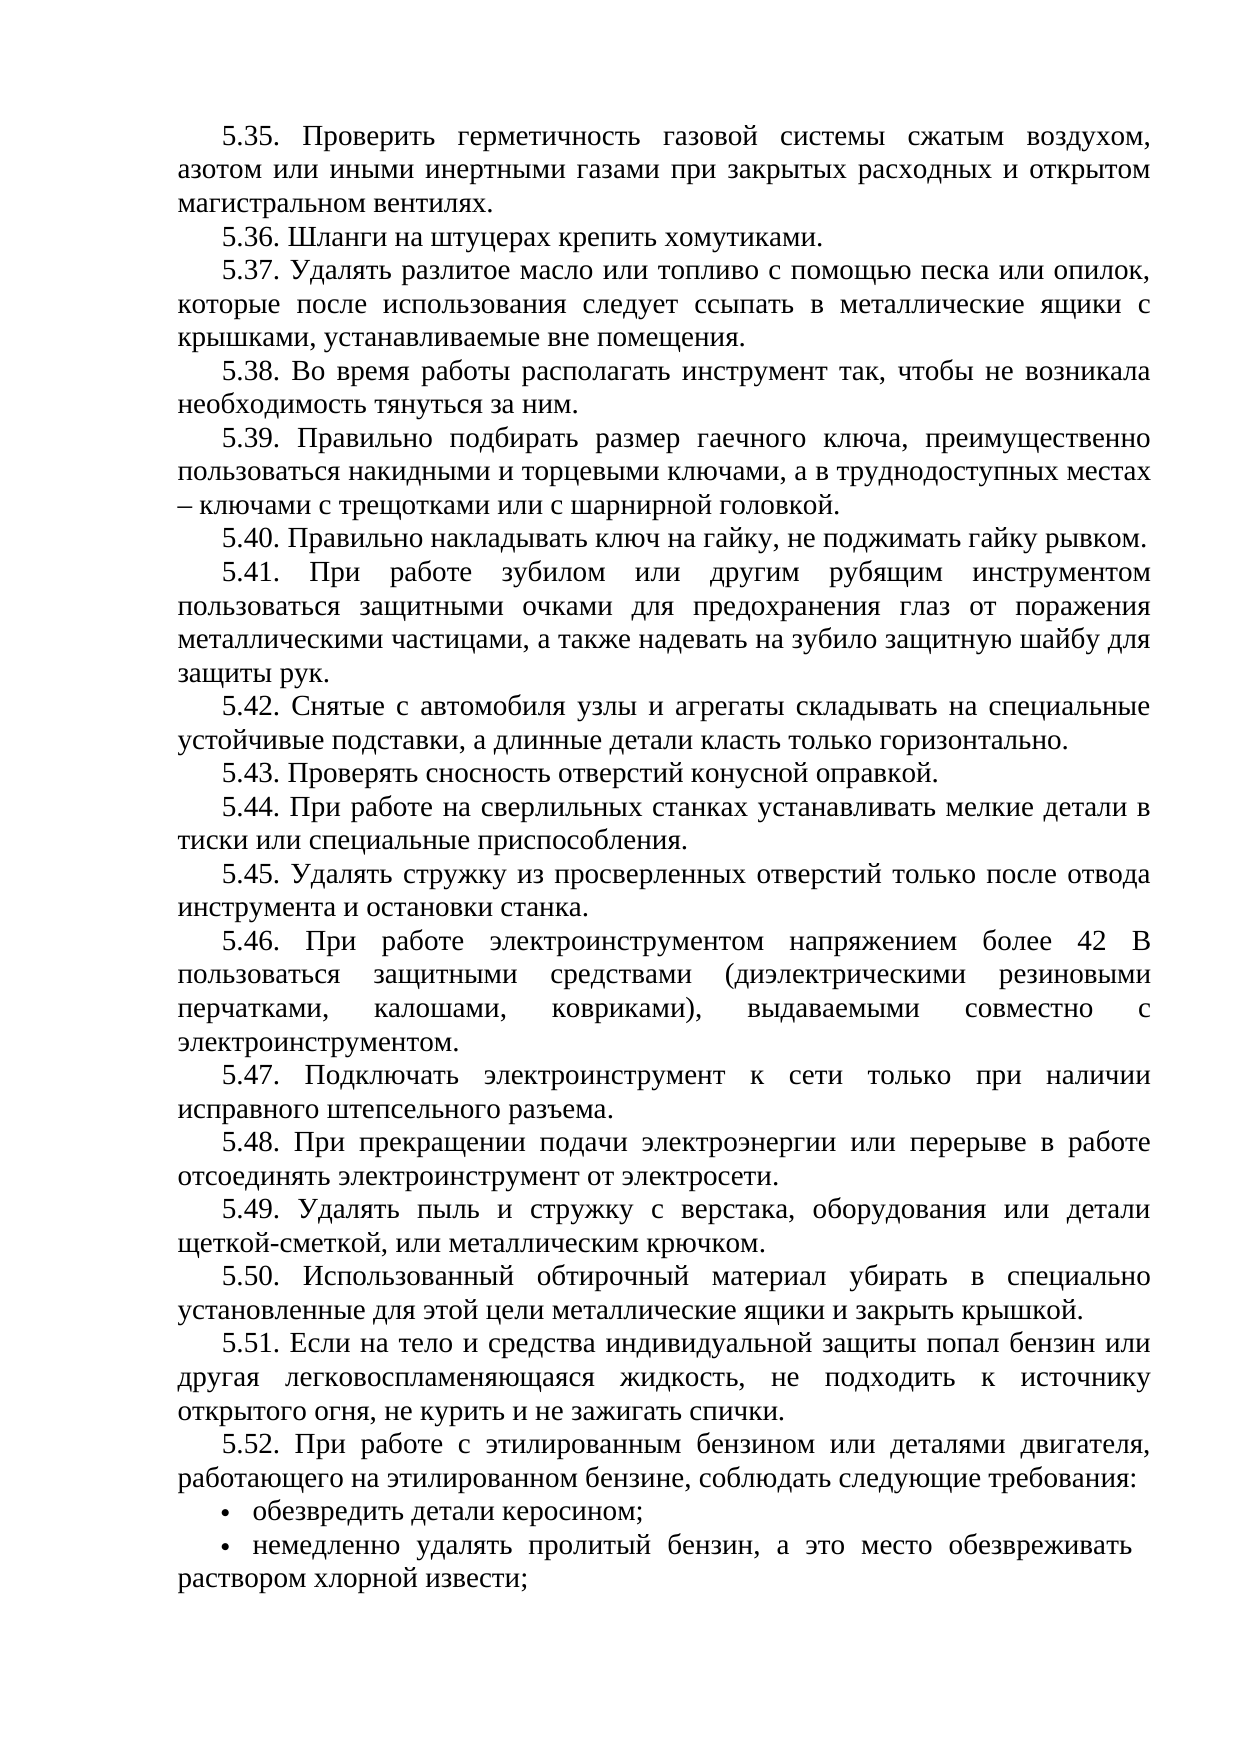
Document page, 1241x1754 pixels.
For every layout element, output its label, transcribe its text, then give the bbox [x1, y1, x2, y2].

text 5.41. При работе зубилом или другим рубящим инструментом пользоваться защитными очками для предохранения глаз от поражения металлическими частицами, а также надевать на зубило защитную шайбу для защиты рук. [177, 554, 1152, 688]
text 5.45. Удалять стружку из просверленных отверстий только после отвода инструмента и остановки станка. [177, 856, 1152, 923]
text 5.46. При работе электроинструментом напряжением более 42 В пользоваться защитными средствами (диэлектрическими резиновыми перчатками, калошами, ковриками), выдаваемыми совместно с электроинструментом. [177, 923, 1152, 1057]
text 5.48. При прекращении подачи электроэнергии или перерыве в работе отсоединять электроинструмент от электросети. [177, 1124, 1152, 1191]
text 5.52. При работе с этилированным бензином или деталями двигателя, работающего на этилированном бензине, соблюдать следующие требования: [177, 1426, 1152, 1493]
text 5.36. Шланги на штуцерах крепить хомутиками. [177, 219, 1152, 252]
text 5.35. Проверить герметичность газовой системы сжатым воздухом, азотом или иными инертными газами при закрытых расходных и открытом магистральном вентилях. [177, 118, 1152, 219]
list обезвредить детали керосином; [177, 1493, 1133, 1527]
text 5.50. Использованный обтирочный материал убирать в специально установленные для этой цели металлические ящики и закрыть крышкой. [177, 1258, 1152, 1326]
text 5.49. Удалять пыль и стружку с верстака, оборудования или детали щеткой-сметкой, или металлическим крючком. [177, 1191, 1152, 1258]
text 5.43. Проверять сносность отверстий конусной оправкой. [177, 755, 1152, 789]
text 5.47. Подключать электроинструмент к сети только при наличии исправного штепсельного разъема. [177, 1057, 1152, 1124]
text 5.51. Если на тело и средства индивидуальной защиты попал бензин или другая легковоспламеняющаяся жидкость, не подходить к источнику открытого огня, не курить и не зажигать спички. [177, 1326, 1152, 1426]
text 5.42. Снятые с автомобиля узлы и агрегаты складывать на специальные устойчивые подставки, а длинные детали класть только горизонтально. [177, 688, 1152, 755]
list немедленно удалять пролитый бензин, а это место обезвреживать раствором хлорной извести; [177, 1527, 1133, 1594]
text 5.37. Удалять разлитое масло или топливо с помощью песка или опилок, которые после использования следует ссыпать в металлические ящики с крышками, устанавливаемые вне помещения. [177, 252, 1152, 353]
text 5.38. Во время работы располагать инструмент так, чтобы не возникала необходимость тянуться за ним. [177, 353, 1152, 420]
text 5.44. При работе на сверлильных станках устанавливать мелкие детали в тиски или специальные приспособления. [177, 789, 1152, 856]
text 5.39. Правильно подбирать размер гаечного ключа, преимущественно пользоваться накидными и торцевыми ключами, а в труднодоступных местах – ключами с трещотками или с шарнирной головкой. [177, 420, 1152, 521]
text 5.40. Правильно накладывать ключ на гайку, не поджимать гайку рывком. [177, 521, 1152, 554]
